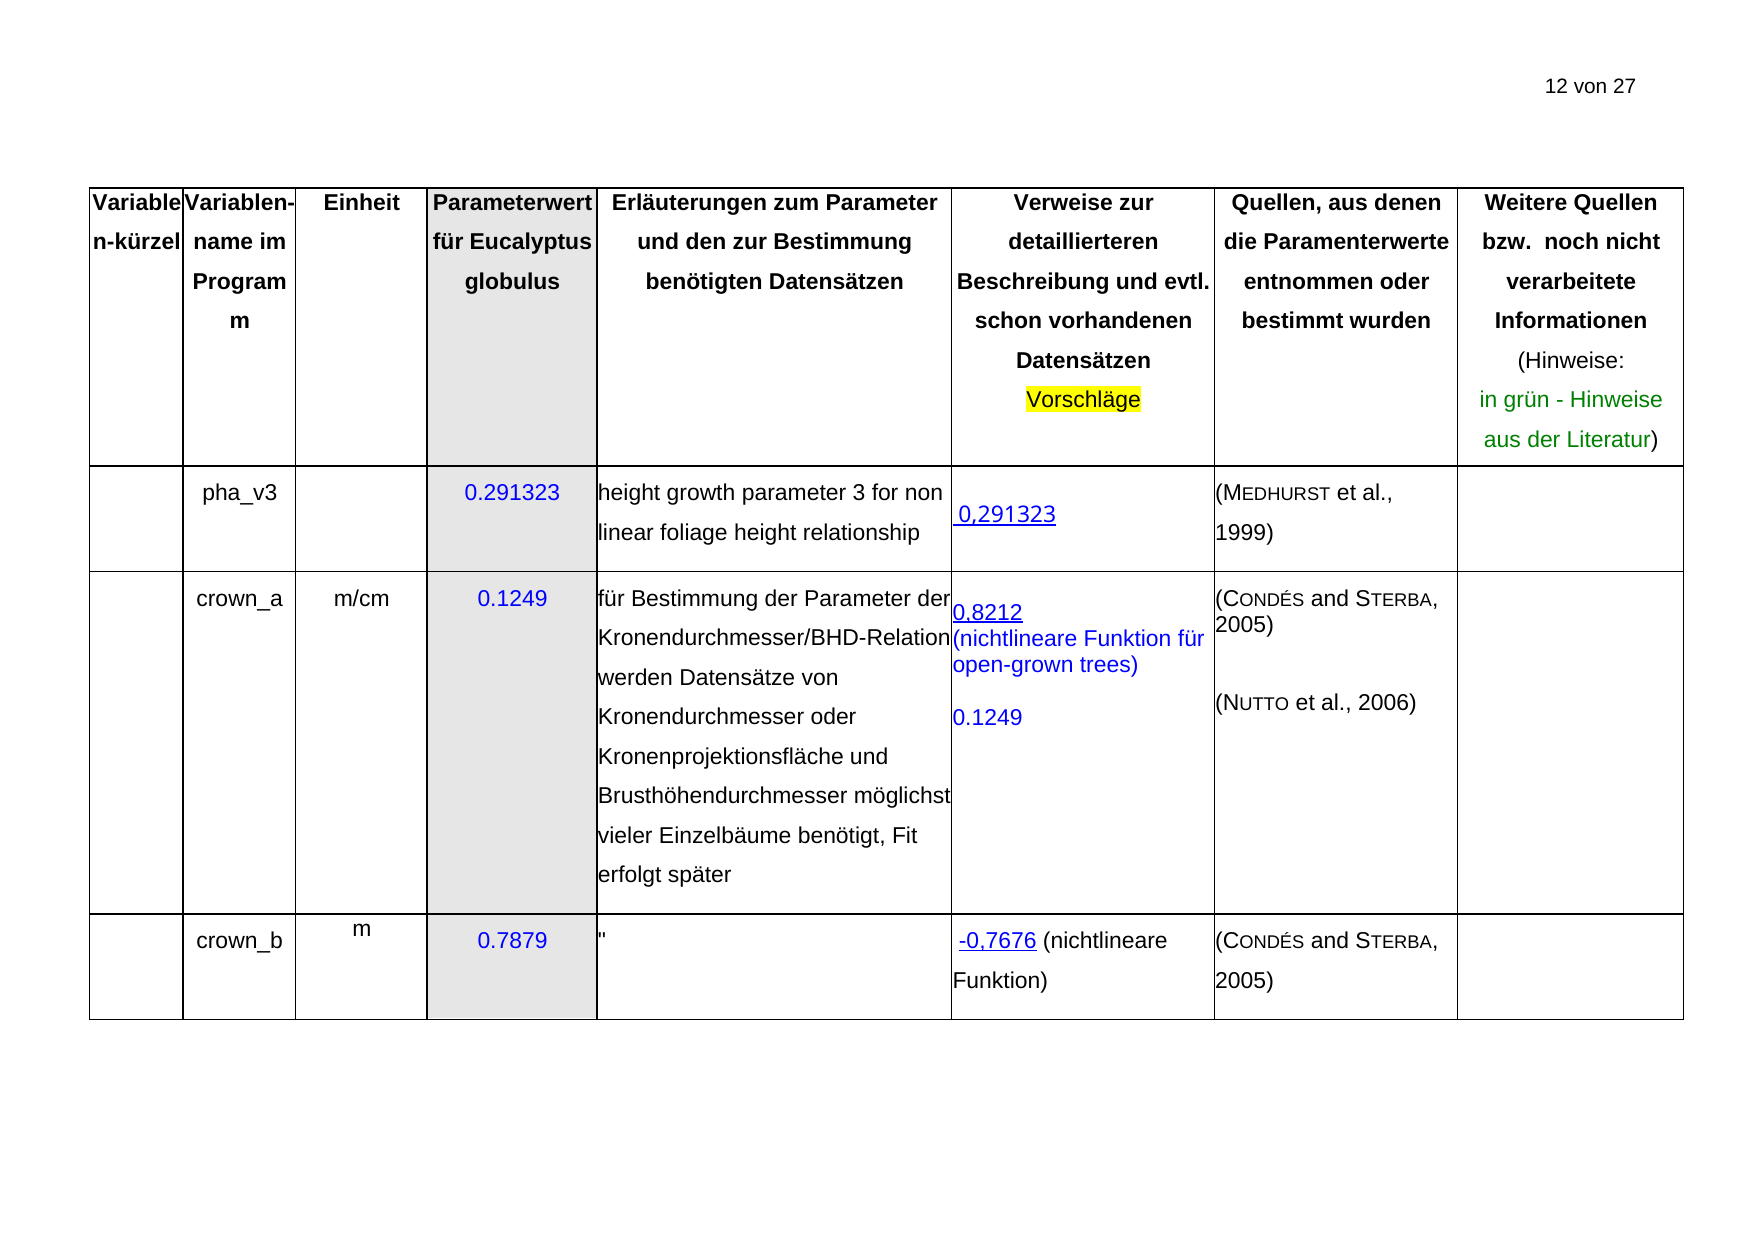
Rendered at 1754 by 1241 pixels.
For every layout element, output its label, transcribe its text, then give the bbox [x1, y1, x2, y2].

table_cell height growth parameter 3 for non linear foliage height relationship [598, 467, 951, 571]
table_header Quellen, aus denen die Paramenterwerte entnommen oder bestimmt wurden [1215, 189, 1457, 465]
table_cell -0,7676 (nichtlineare Funktion) 0.7879 [952, 915, 1214, 1018]
table_cell m/cm [296, 572, 426, 913]
table_cell für Bestimmung der Parameter der Kronendurchmesser/BHD-Relation werden Datensätze von Kronendurchmesser oder Kronenprojektionsfläche und Brusthöhendurchmesser möglichst vieler Einzelbäume benötigt, Fit erfolgt später [598, 572, 951, 913]
table_cell 0,8212 (nichtlineare Funktion für open-grown trees) 0.1249 [952, 572, 1214, 913]
table_cell [1458, 572, 1683, 913]
table_cell (Condés and Sterba, 2005) (Nutto et al., 2006) [1215, 915, 1457, 1018]
table_cell pha_v3 [184, 467, 295, 571]
table_header Verweise zur detaillierteren Beschreibung und evtl. schon vorhandenen Datensätzen Vorschläge [952, 189, 1214, 465]
table_header Parameterwert für Eucalyptus globulus [428, 189, 596, 465]
table_header Einheit [296, 189, 426, 465]
table_cell " [598, 915, 951, 1018]
table_header Weitere Quellen bzw. noch nicht verarbeitete Informationen (Hinweise: in grün - Hinweise aus der Literatur) [1458, 189, 1683, 465]
table_header Variablen-kürzel [90, 189, 182, 465]
table_cell 0,291323 [952, 467, 1214, 571]
table_cell [90, 467, 182, 571]
table_cell 0.7879 [428, 915, 596, 1018]
table_cell 0.1249 [428, 572, 596, 913]
table_cell (Medhurst et al., 1999) [1215, 467, 1457, 571]
table_cell crown_a [184, 572, 295, 913]
table_cell [1458, 915, 1683, 1018]
table_cell [90, 572, 182, 913]
table_cell m [296, 915, 426, 1018]
table_header Variablen-name im Programm [184, 189, 295, 465]
table_cell (Condés and Sterba, 2005) (Nutto et al., 2006) [1215, 572, 1457, 913]
table_cell crown_b [184, 915, 295, 1018]
table_header Erläuterungen zum Parameter und den zur Bestimmung benötigten Datensätzen [598, 189, 951, 465]
table_cell 0.291323 [428, 467, 596, 571]
table_cell [296, 467, 426, 571]
table_cell [1458, 467, 1683, 571]
table_cell [90, 915, 182, 1018]
